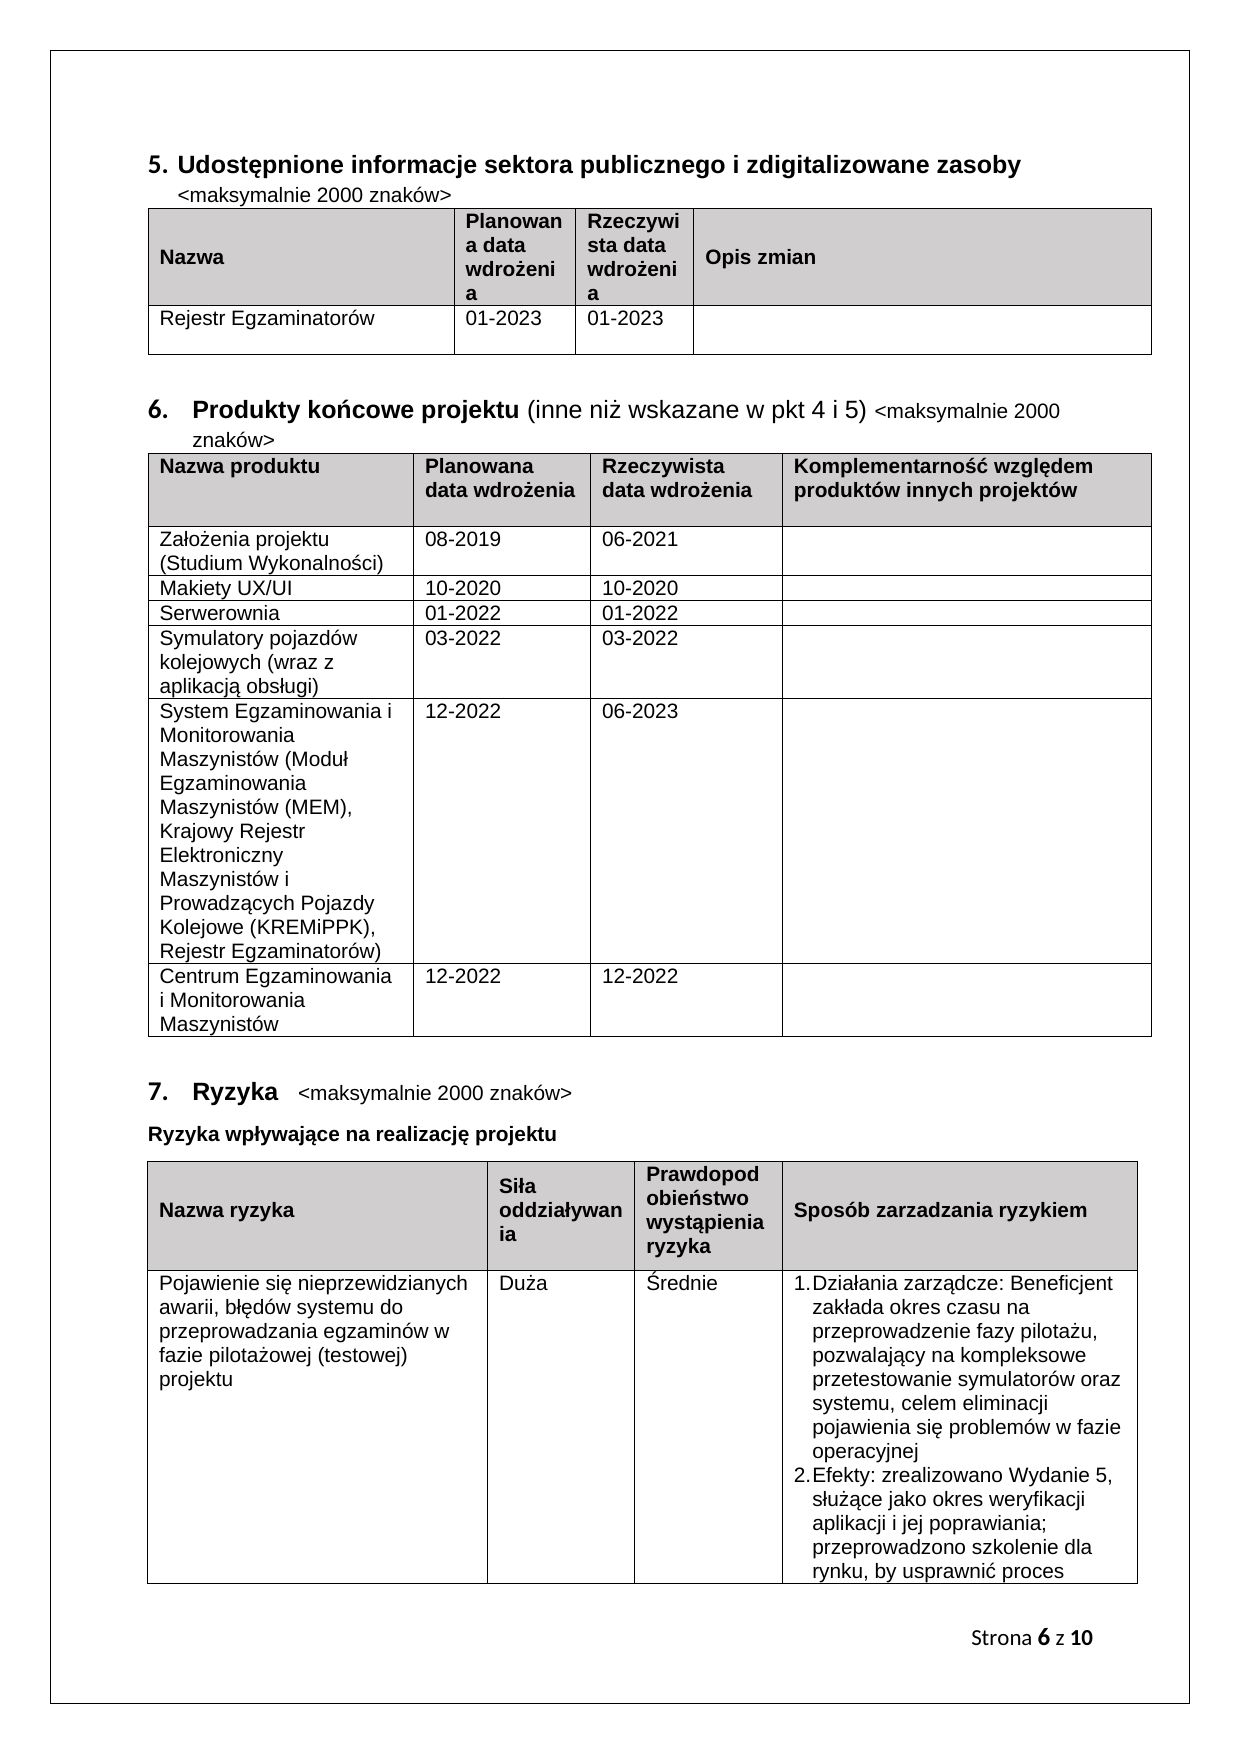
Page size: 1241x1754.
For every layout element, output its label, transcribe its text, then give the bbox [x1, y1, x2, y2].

table_header Siła oddziaływania [488, 1162, 634, 1270]
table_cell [783, 1271, 1137, 1582]
table_header Prawdopodobieństwo wystąpienia ryzyka [635, 1162, 782, 1270]
table_cell Centrum Egzaminowania i Monitorowania Maszynistów [149, 964, 413, 1036]
table_cell Makiety UX/UI [149, 576, 413, 600]
table_cell 12-2022 [414, 964, 590, 1036]
table_cell Założenia projektu (Studium Wykonalności) [149, 527, 413, 575]
table_header Nazwa produktu [149, 454, 413, 526]
table_cell 01-2022 [414, 601, 590, 625]
table_cell [783, 601, 1151, 625]
table_cell Symulatory pojazdów kolejowych (wraz z aplikacją obsługi) [149, 626, 413, 698]
table_cell [694, 306, 1151, 354]
table_cell 01-2022 [591, 601, 782, 625]
table_header Rzeczywista data wdrożenia [591, 454, 782, 526]
table_header Komplementarność względem produktów innych projektów [783, 454, 1151, 526]
subtitle Produkty końcowe projektu (inne niż wskazane w pkt 4 i 5) <maksymalnie 2000 znaków> [148, 393, 1093, 451]
table_cell 06-2021 [591, 527, 782, 575]
table_cell 10-2020 [414, 576, 590, 600]
table_header Nazwa ryzyka [148, 1162, 487, 1270]
table_cell Rejestr Egzaminatorów [149, 306, 454, 354]
table_cell 10-2020 [591, 576, 782, 600]
list Ryzyka <maksymalnie 2000 znaków> [148, 1074, 1093, 1107]
table_header Sposób zarzadzania ryzykiem [783, 1162, 1137, 1270]
table_cell [783, 699, 1151, 963]
table_cell 12-2022 [591, 964, 782, 1036]
table_header Planowana data wdrożenia [414, 454, 590, 526]
table_header Opis zmian [694, 209, 1151, 305]
table_cell Serwerownia [149, 601, 413, 625]
table_cell [783, 964, 1151, 1036]
table_cell [783, 576, 1151, 600]
table_header Nazwa [149, 209, 454, 305]
table_cell [783, 527, 1151, 575]
table_cell Duża [488, 1271, 634, 1582]
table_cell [148, 1271, 487, 1582]
table_cell 03-2022 [591, 626, 782, 698]
table_cell 12-2022 [414, 699, 590, 963]
table_cell 01-2023 [455, 306, 575, 354]
subtitle Udostępnione informacje sektora publicznego i zdigitalizowane zasoby <maksymalnie 2000 znaków> [148, 147, 1093, 206]
table_cell 01-2023 [576, 306, 693, 354]
table_cell 03-2022 [414, 626, 590, 698]
table_cell System Egzaminowania i Monitorowania Maszynistów (Moduł Egzaminowania Maszynistów (MEM), Krajowy Rejestr Elektroniczny Maszynistów i Prowadzących Pojazdy Kolejowe (KREMiPPK), Rejestr Egzaminatorów) [149, 699, 413, 963]
table_header Planowana data wdrożenia [455, 209, 575, 305]
table_cell 08-2019 [414, 527, 590, 575]
table_cell [783, 626, 1151, 698]
table_cell Średnie [635, 1271, 782, 1582]
table_header Rzeczywista data wdrożenia [576, 209, 693, 305]
table_cell 06-2023 [591, 699, 782, 963]
text Ryzyka wpływające na realizację projektu [148, 1122, 1093, 1146]
